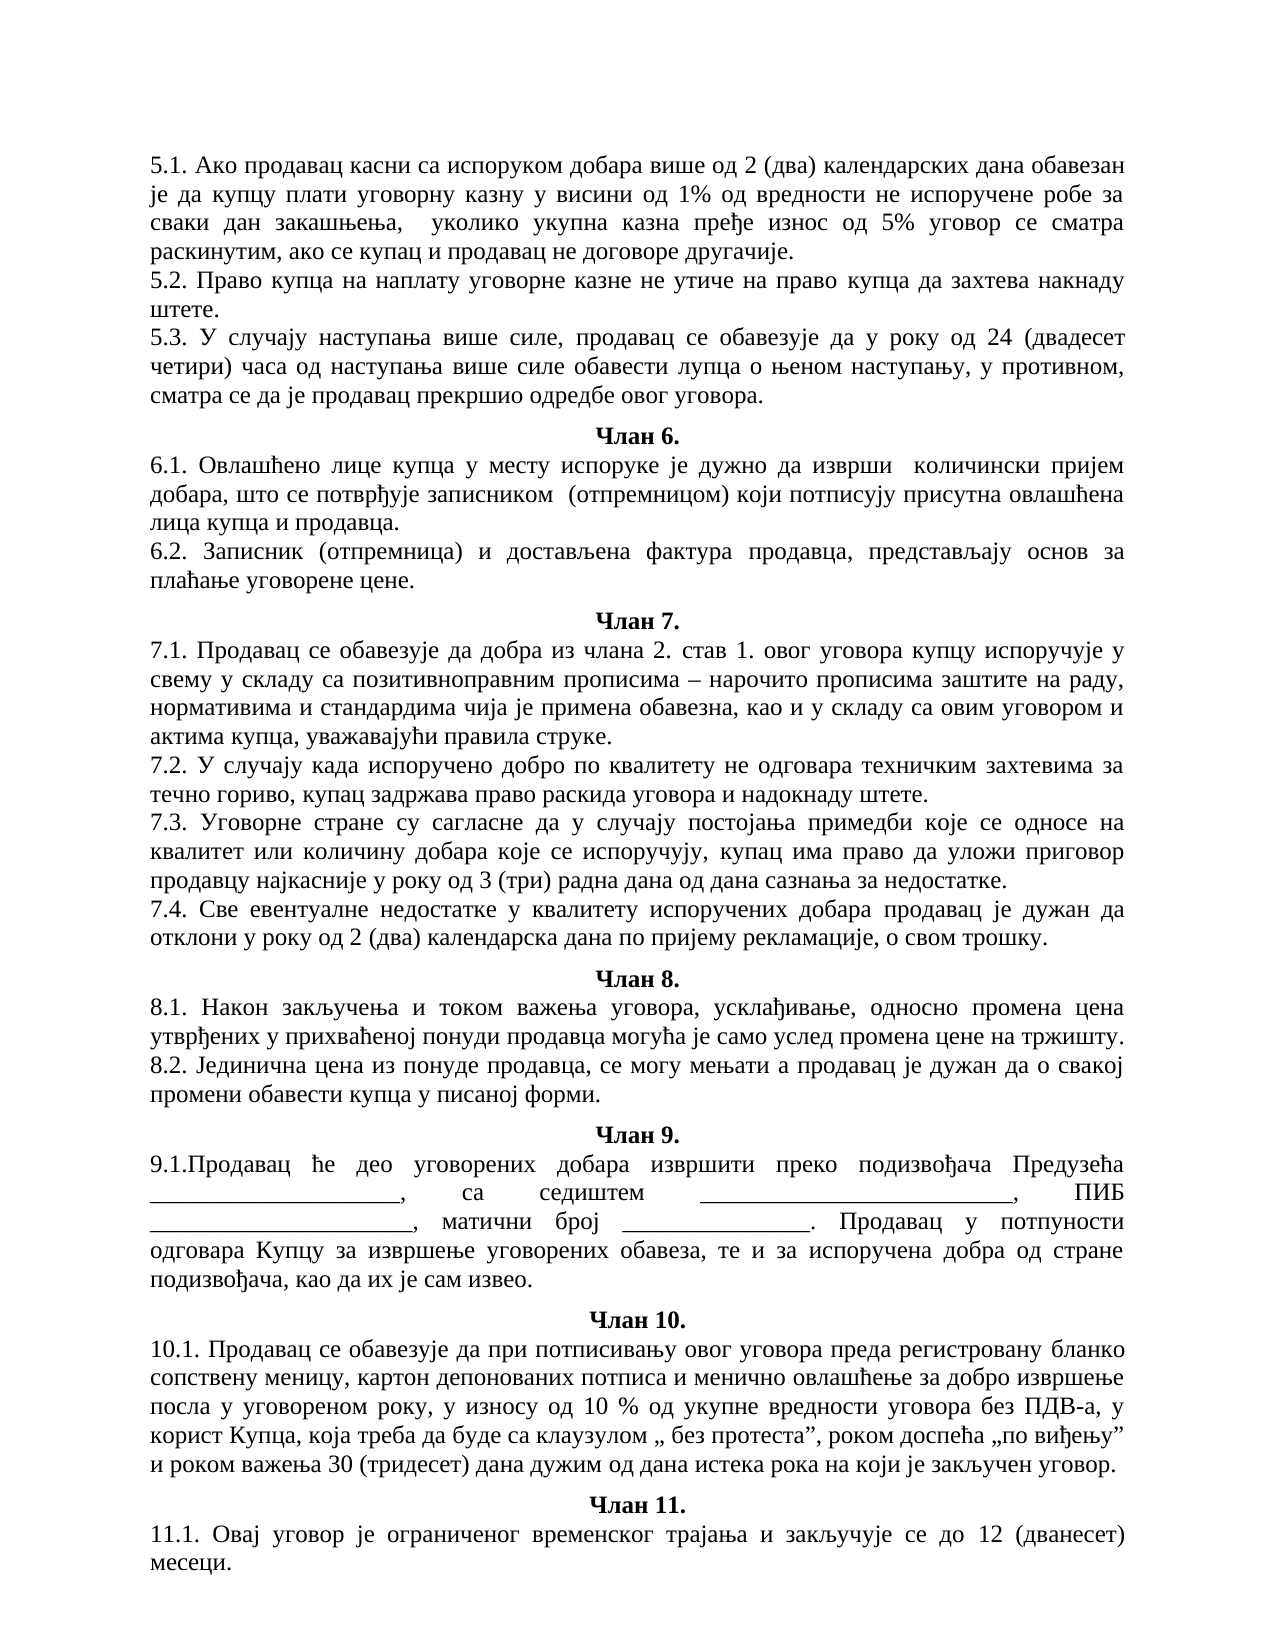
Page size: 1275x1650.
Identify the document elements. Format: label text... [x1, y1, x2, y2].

text 5.2. Право купца на наплату уговорне казне не утиче на право купца да захтева накнаду штете. [150, 265, 1125, 322]
text 7.2. У случају када испоручено добро по квалитету не одговара техничким захтевима за течно гориво, купац задржава право раскида уговора и надокнаду штете. [150, 750, 1125, 807]
text Члан 7. [150, 606, 1125, 635]
text 8.2. Јединична цена из понуде продавца, се могу мењати а продавац је дужан да о свакој промени обавести купца у писаној форми. [150, 1050, 1125, 1107]
text 8.1. Након закључења и током важења уговора, усклађивање, односно промена цена утврђених у прихваћеној понуди продавца могућа је само услед промена цене на тржишту. [150, 992, 1125, 1050]
text Члан 11. [150, 1490, 1125, 1519]
text Члан 6. [150, 421, 1125, 450]
text 5.3. У случају наступања више силе, продавац се обавезује да у року од 24 (двадесет четири) часа од наступања више силе обавести лупца о њеном наступању, у противном, сматра се да је продавац прекршио одредбе овог уговора. [150, 322, 1125, 409]
text 7.4. Све евентуалне недостатке у квалитету испоручених добара продавац је дужан да отклони у року од 2 (два) календарска дана по пријему рекламације, о свом трошку. [150, 894, 1125, 951]
text 11.1. Овај уговор је ограниченог временског трајања и закључује се до 12 (дванесет) месеци. [150, 1519, 1125, 1576]
text Члан 8. [150, 964, 1125, 992]
text Члан 9. [150, 1120, 1125, 1149]
text 5.1. Ако продавац касни са испоруком добара више од 2 (два) календарских дана обавезан је да купцу плати уговорну казну у висини од 1% од вредности не испоручене робе за сваки дан закашњења, уколико укупна казна пређе износ од 5% уговор се сматра раскинутим, ако се купац и продавац не договоре другачије. [150, 150, 1125, 265]
text 10.1. Продавац се обавезује да при потписивању овог уговора преда регистровану бланко сопствену меницу, картон депонованих потписа и менично овлашћење за добро извршење посла у уговореном року, у износу од 10 % од укупне вредности уговора без ПДВ-а, у корист Купца, која треба да буде са клаузулом „ без протеста”, роком доспећа „по виђењу” и роком важења 30 (тридесет) дана дужим од дана истека рока на који је закључен уговор. [150, 1334, 1125, 1477]
text 9.1.Продавац ће део уговорених добара извршити преко подизвођача Предузећа ____________________, са седиштем _________________________, ПИБ _____________________, матични број _______________. Продавац у потпуности одговара Купцу за извршење уговорених обавеза, те и за испоручена добра од стране подизвођача, као да их је сам извео. [150, 1149, 1125, 1292]
text 7.3. Уговорне стране су сагласне да у случају постојања примедби које се односе на квалитет или количину добара које се испоручују, купац има право да уложи приговор продавцу најкасније у року од 3 (три) радна дана од дана сазнања за недостатке. [150, 807, 1125, 894]
text 6.1. Овлашћено лице купца у месту испоруке је дужно да изврши количински пријем добара, што се потврђује записником (отпремницом) који потписују присутна овлашћена лица купца и продавца. [150, 450, 1125, 536]
text Члан 10. [150, 1305, 1125, 1334]
text 6.2. Записник (отпремница) и достављена фактура продавца, представљају основ за плаћање уговорене цене. [150, 536, 1125, 594]
text 7.1. Продавац се обавезује да добра из члана 2. став 1. овог уговора купцу испоручује у свему у складу са позитивноправним прописима – нарочито прописима заштите на раду, нормативима и стандардима чија је примена обавезна, као и у складу са овим уговором и актима купца, уважавајући правила струке. [150, 635, 1125, 750]
